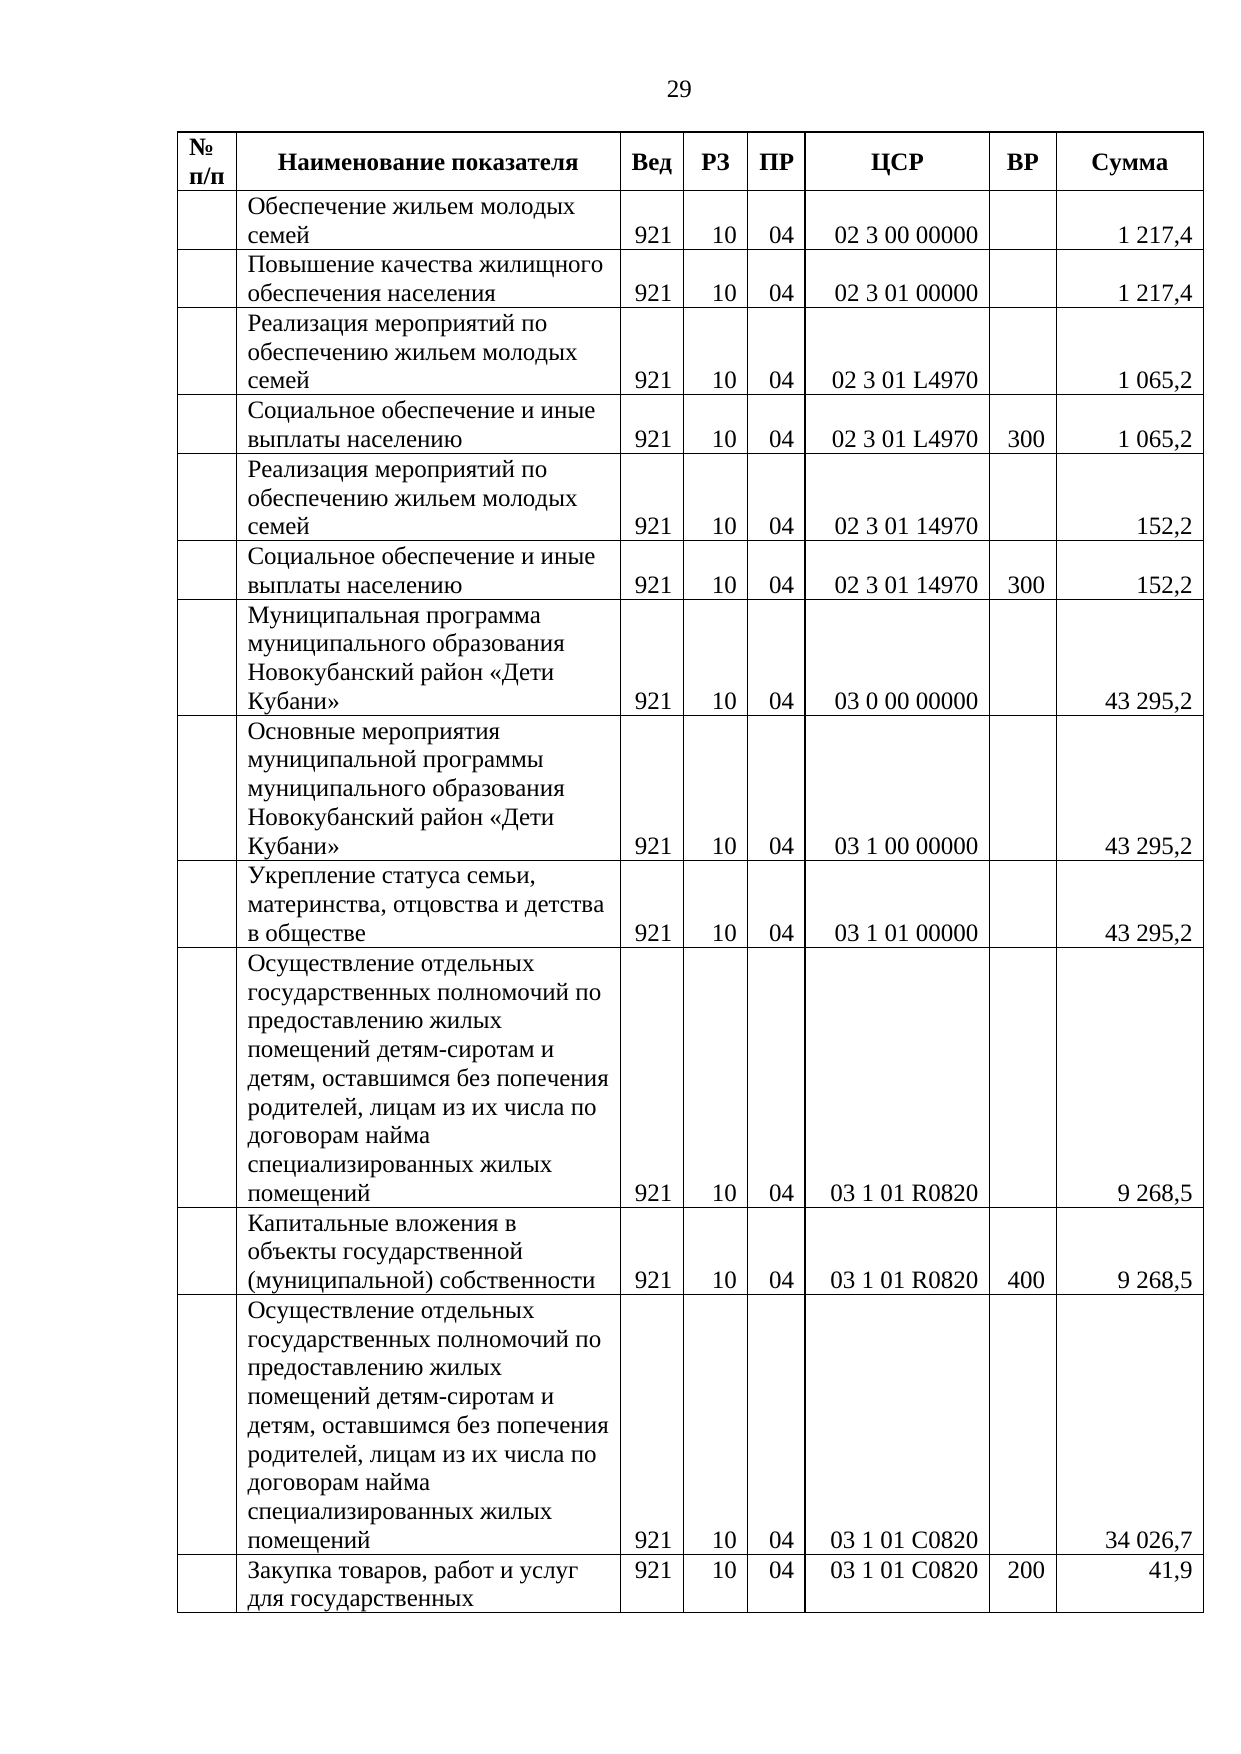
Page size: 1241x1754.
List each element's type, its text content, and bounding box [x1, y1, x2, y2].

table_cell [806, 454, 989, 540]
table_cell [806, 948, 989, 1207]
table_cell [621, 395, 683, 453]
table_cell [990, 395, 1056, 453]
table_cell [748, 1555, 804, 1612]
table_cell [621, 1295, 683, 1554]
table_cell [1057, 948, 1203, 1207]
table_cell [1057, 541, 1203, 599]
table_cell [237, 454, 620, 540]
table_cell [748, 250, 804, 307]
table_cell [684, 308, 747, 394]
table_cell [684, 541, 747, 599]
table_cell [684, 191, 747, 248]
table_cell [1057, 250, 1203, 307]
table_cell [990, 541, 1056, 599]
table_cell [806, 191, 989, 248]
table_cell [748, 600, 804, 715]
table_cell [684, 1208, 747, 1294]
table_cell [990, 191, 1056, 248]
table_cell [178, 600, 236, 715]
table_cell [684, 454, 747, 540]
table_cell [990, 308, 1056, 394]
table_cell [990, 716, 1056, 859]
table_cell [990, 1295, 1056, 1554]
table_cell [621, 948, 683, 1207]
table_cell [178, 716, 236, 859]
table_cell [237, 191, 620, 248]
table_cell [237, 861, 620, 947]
table_header № п/п [178, 133, 236, 190]
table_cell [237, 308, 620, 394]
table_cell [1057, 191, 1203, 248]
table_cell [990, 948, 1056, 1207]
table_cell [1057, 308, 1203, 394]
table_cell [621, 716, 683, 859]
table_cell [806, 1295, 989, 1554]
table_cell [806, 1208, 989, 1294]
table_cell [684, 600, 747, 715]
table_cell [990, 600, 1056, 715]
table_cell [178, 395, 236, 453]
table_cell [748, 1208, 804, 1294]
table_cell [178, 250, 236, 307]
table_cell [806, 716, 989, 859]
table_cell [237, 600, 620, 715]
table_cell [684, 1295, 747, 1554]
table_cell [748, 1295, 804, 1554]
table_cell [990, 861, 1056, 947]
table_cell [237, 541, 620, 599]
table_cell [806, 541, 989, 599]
table_header ВР [990, 133, 1056, 190]
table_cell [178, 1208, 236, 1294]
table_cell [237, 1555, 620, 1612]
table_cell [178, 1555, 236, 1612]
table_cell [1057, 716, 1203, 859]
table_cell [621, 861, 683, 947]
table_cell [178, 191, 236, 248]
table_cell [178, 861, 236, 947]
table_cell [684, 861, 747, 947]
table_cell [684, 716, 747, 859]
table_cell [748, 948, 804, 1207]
table_header ПР [748, 133, 804, 190]
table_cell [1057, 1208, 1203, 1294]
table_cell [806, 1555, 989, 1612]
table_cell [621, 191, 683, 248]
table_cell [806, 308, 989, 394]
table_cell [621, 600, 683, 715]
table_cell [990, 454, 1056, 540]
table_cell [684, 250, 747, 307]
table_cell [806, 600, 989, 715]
table_header ЦСР [806, 133, 989, 190]
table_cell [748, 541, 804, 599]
table_header РЗ [684, 133, 747, 190]
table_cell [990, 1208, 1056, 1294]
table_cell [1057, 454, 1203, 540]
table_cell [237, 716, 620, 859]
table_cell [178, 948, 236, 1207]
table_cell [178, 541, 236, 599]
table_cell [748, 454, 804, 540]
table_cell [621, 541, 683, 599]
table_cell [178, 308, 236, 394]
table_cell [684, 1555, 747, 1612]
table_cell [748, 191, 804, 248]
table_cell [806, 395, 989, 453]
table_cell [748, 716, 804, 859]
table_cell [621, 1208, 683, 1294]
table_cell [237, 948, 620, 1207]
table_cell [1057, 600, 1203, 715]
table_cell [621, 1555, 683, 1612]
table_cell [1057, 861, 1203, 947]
table_header Вед [621, 133, 683, 190]
table_header Сумма [1057, 133, 1203, 190]
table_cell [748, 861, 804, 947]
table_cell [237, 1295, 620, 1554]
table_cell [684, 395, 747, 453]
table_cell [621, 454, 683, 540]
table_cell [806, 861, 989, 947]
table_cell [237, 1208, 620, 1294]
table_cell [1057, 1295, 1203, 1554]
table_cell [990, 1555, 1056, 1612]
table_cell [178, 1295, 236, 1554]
table_header Наименование показателя [237, 133, 620, 190]
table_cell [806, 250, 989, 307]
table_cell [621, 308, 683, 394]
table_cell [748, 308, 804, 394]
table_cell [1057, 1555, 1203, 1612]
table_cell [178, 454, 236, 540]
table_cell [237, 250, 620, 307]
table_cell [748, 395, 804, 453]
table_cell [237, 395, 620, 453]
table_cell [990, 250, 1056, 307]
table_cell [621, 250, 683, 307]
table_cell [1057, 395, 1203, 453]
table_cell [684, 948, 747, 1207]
